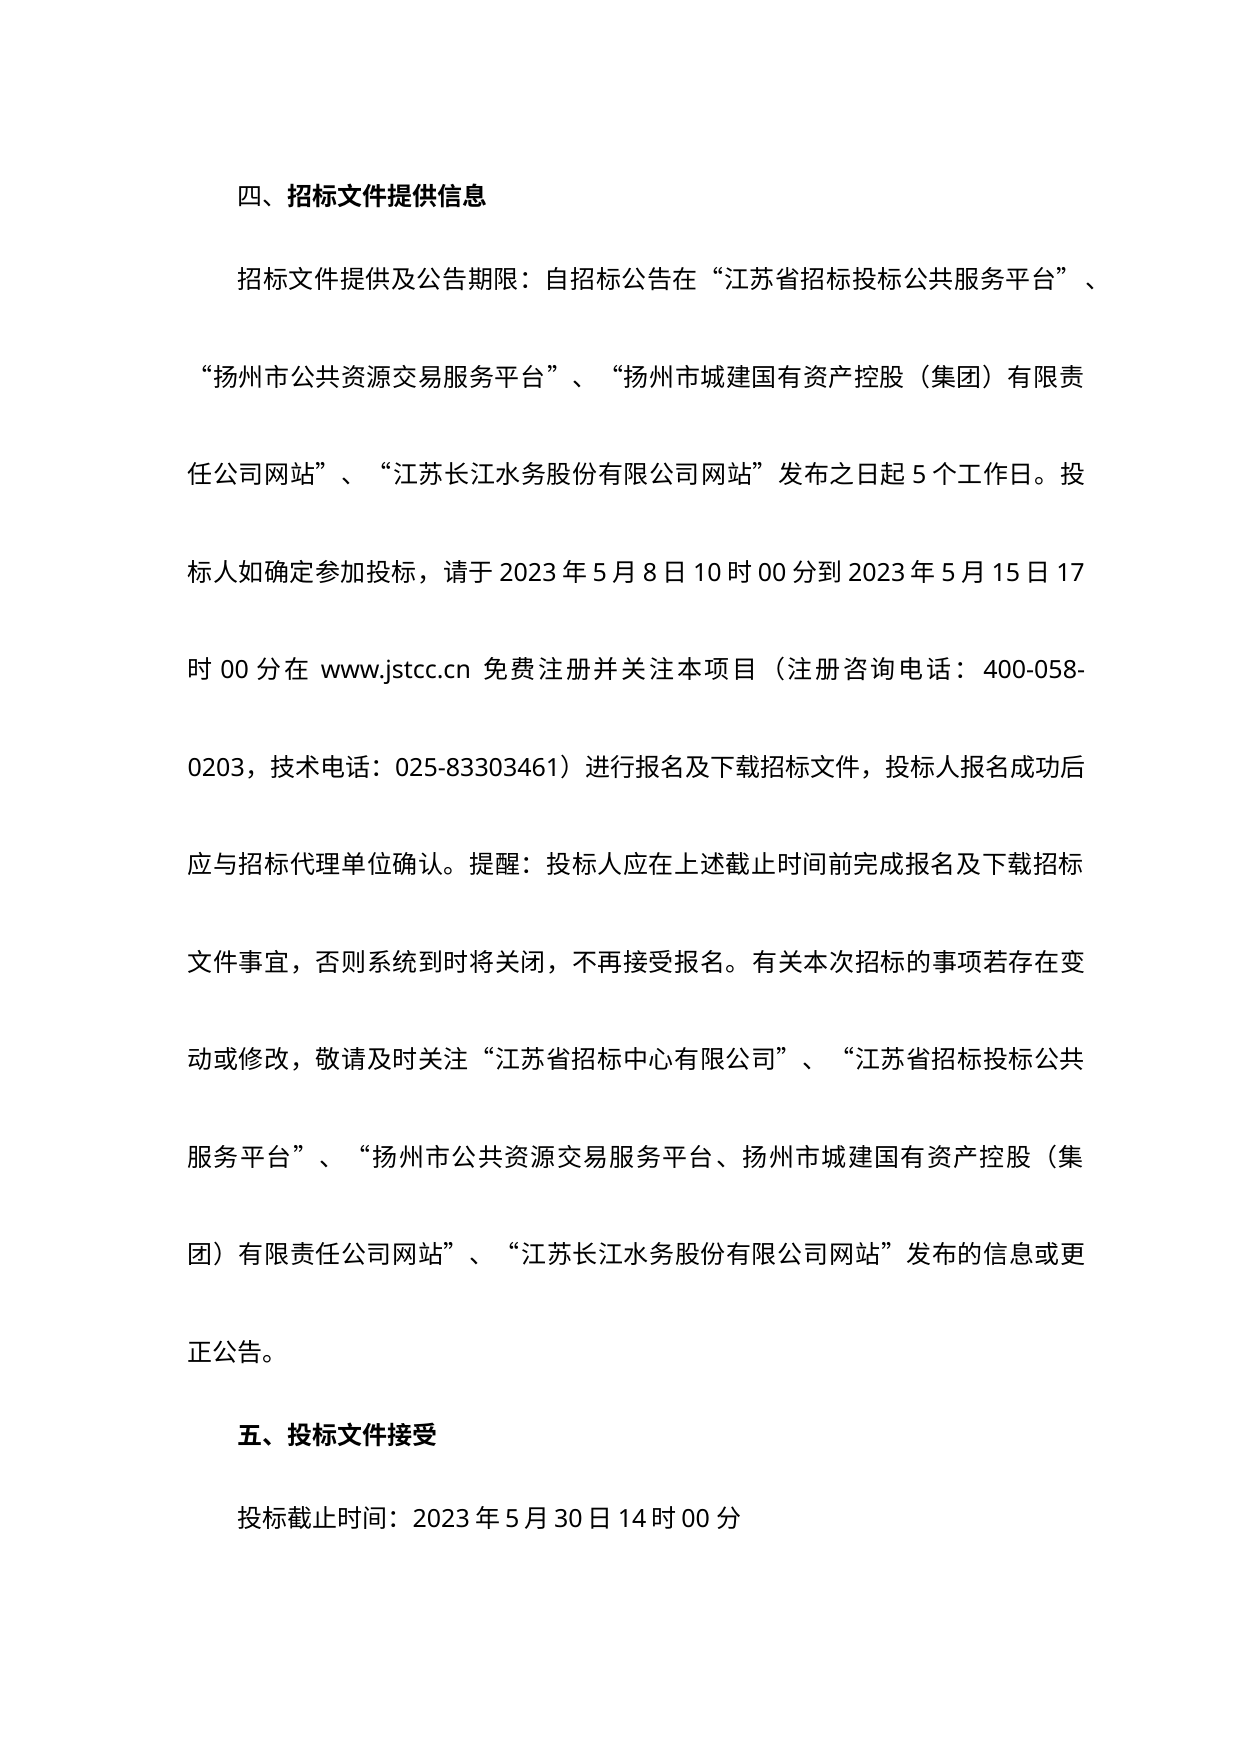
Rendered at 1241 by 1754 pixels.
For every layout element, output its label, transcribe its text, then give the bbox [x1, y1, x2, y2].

text 招标文件提供及公告期限：自招标公告在“江苏省招标投标公共服务平台”、“扬州市公共资源交易服务平台”、“扬州市城建国有资产控股（集团）有限责任公司网站”、“江苏长江水务股份有限公司网站”发布之日起5个工作日。投标人如确定参加投标，请于2023年5月8日10时00分到2023年5月15日17时00分在 www.jstcc.cn 免费注册并关注本项目（注册咨询电话：400-058-0203，技术电话：025-83303461）进行报名及下载招标文件，投标人报名成功后应与招标代理单位确认。提醒：投标人应在上述截止时间前完成报名及下载招标文件事宜，否则系统到时将关闭，不再接受报名。有关本次招标的事项若存在变动或修改，敬请及时关注“江苏省招标中心有限公司”、“江苏省招标投标公共服务平台”、“扬州市公共资源交易服务平台、扬州市城建国有资产控股（集团）有限责任公司网站”、“江苏长江水务股份有限公司网站”发布的信息或更正公告。 [187, 245, 1085, 1383]
text 四、招标文件提供信息 [187, 162, 1085, 227]
text 投标截止时间：2023年5月30日14时00 分 [187, 1484, 1085, 1549]
text 五、投标文件接受 [187, 1401, 1085, 1466]
